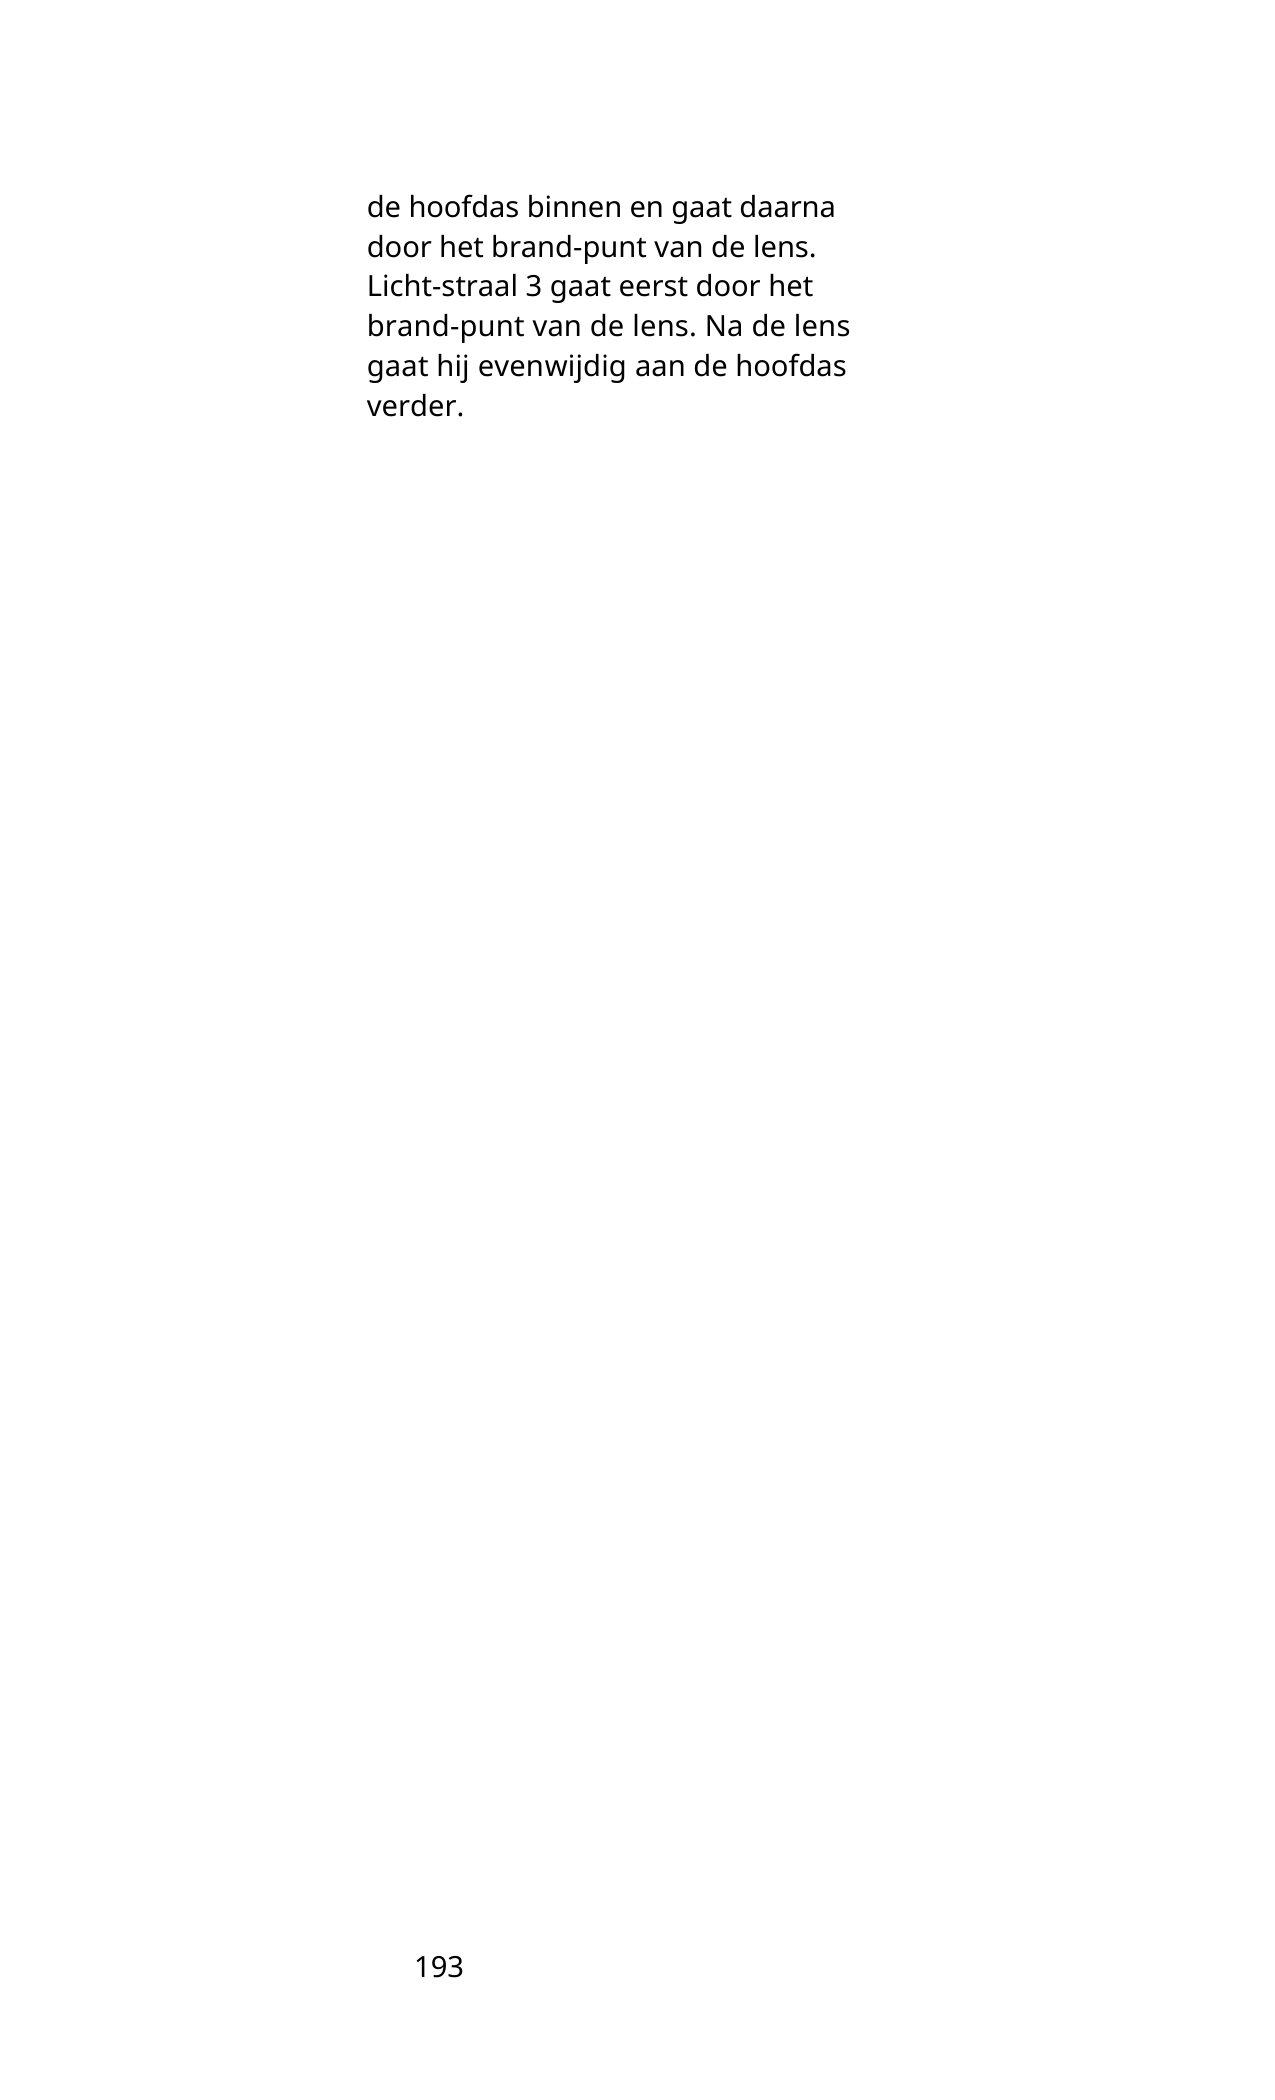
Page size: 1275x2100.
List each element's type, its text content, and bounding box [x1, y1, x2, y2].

text brand-punt van de lens. Na de lens gaat hij evenwijdig aan de hoofdas verder. [367, 305, 853, 424]
